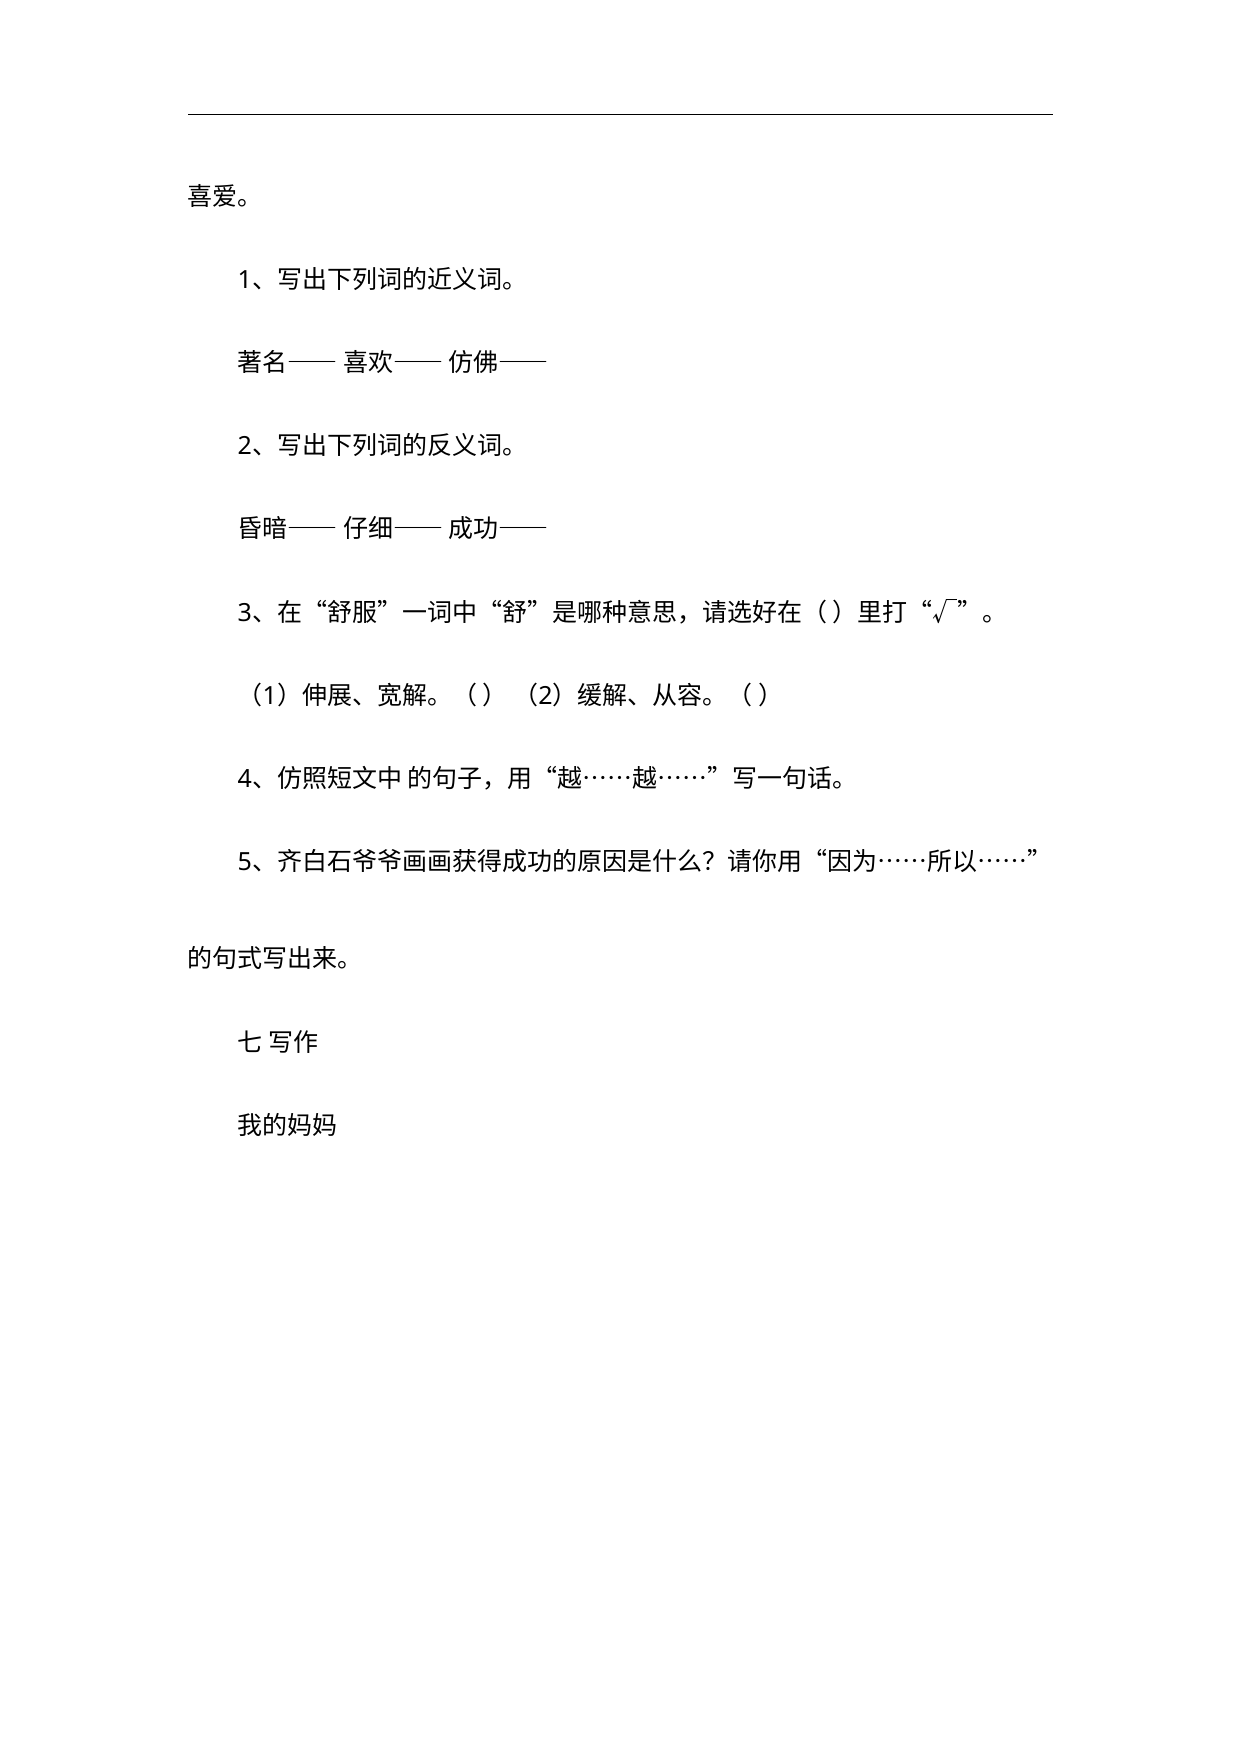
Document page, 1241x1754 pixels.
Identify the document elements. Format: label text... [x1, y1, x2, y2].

text 4、仿照短文中 的句子，用“越……越……”写一句话。 [187, 744, 1053, 809]
text 3、在“舒服”一词中“舒”是哪种意思，请选好在（ ）里打“√”。 [187, 578, 1053, 643]
text 2、写出下列词的反义词。 [187, 411, 1053, 476]
text 我的妈妈 [187, 1091, 1053, 1156]
text 昏暗—— 仔细—— 成功—— [187, 494, 1053, 559]
text 1、写出下列词的近义词。 [187, 245, 1053, 310]
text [187, 162, 1053, 227]
text （1）伸展、宽解。（ ） （2）缓解、从容。（ ） [187, 661, 1053, 726]
text 著名—— 喜欢—— 仿佛—— [187, 328, 1053, 393]
text 七 写作 [187, 1008, 1053, 1073]
text 5、齐白石爷爷画画获得成功的原因是什么？请你用“因为……所以……”的句式写出来。 [187, 827, 1053, 989]
